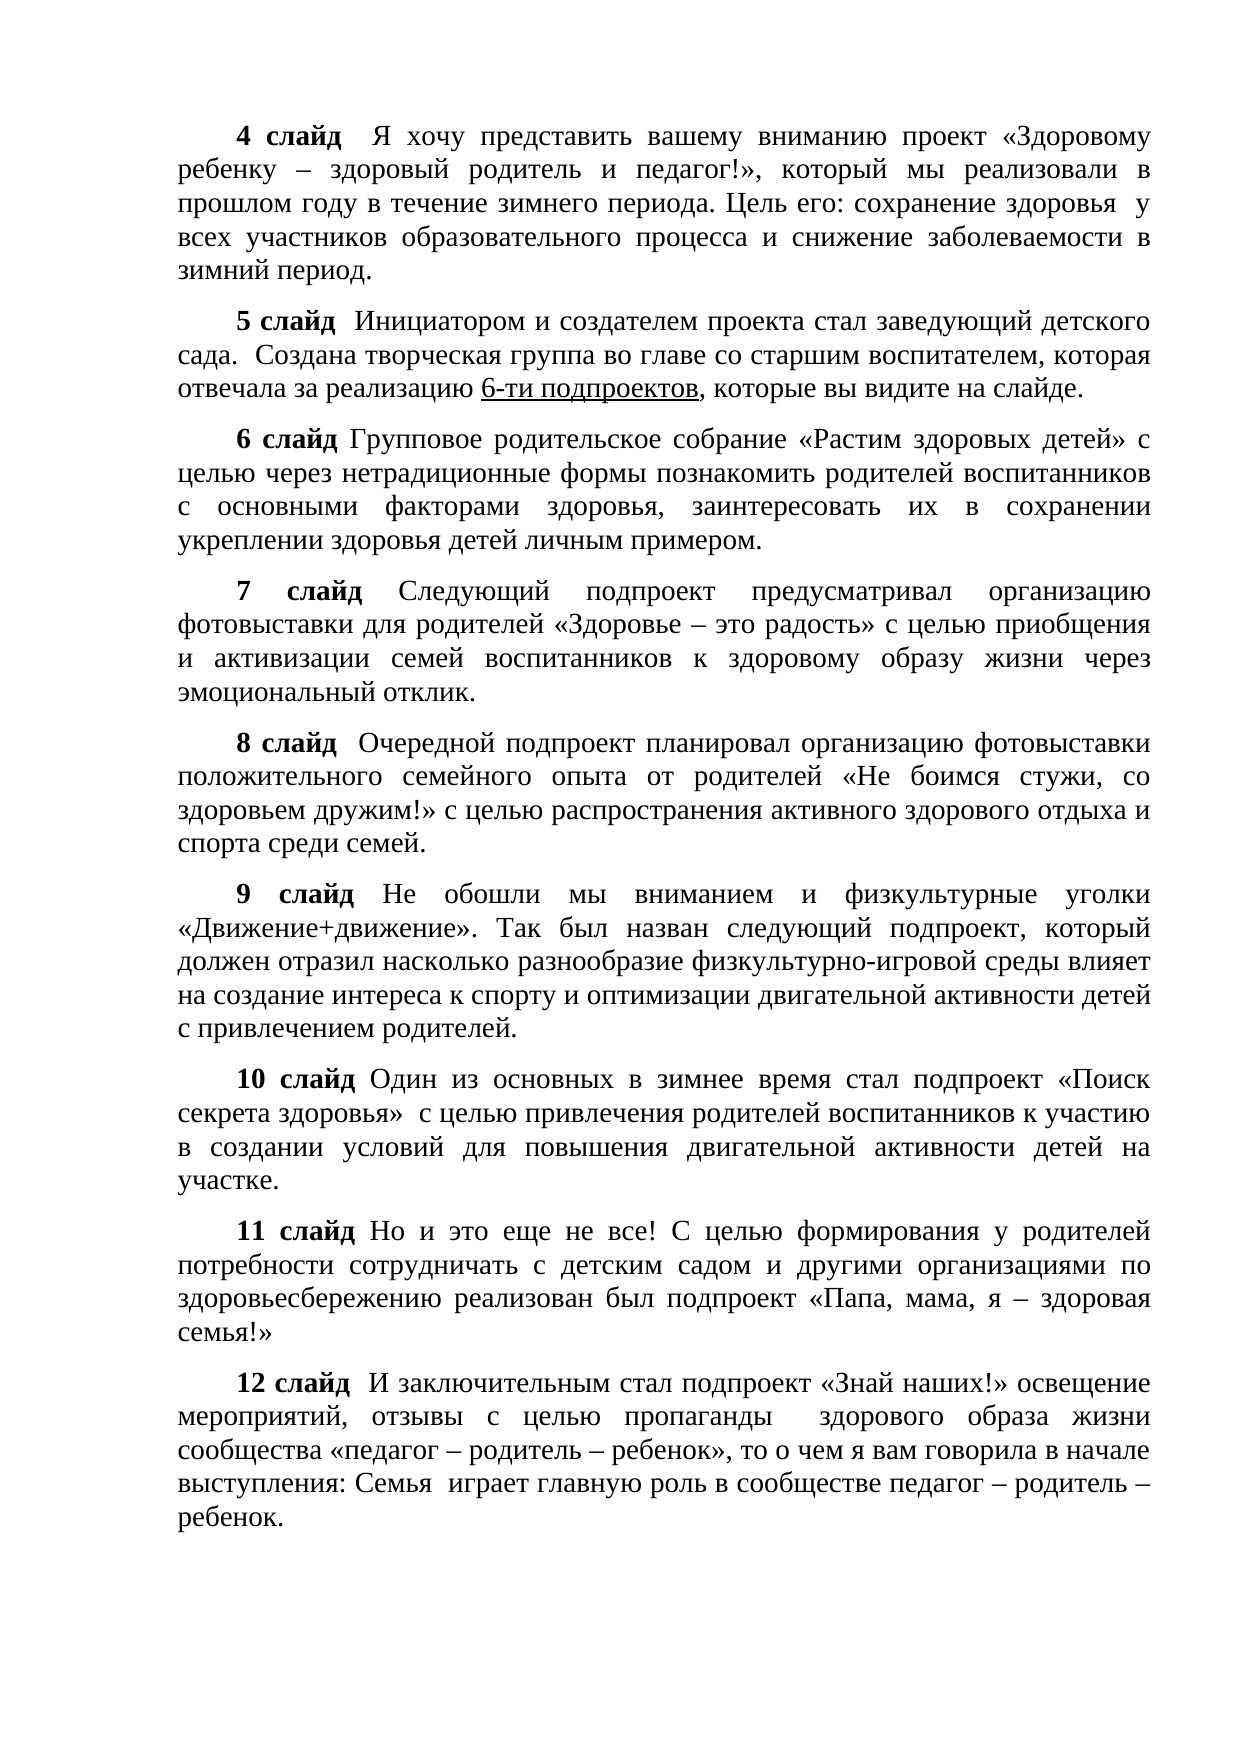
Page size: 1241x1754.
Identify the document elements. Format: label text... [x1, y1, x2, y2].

text 6 слайд Групповое родительское собрание «Растим здоровых детей» с целью через нетрадиционные формы познакомить родителей воспитанников с основными факторами здоровья, заинтересовать их в сохранении укреплении здоровья детей личным примером. [177, 421, 1152, 556]
text 10 слайд Один из основных в зимнее время стал подпроект «Поиск секрета здоровья» с целью привлечения родителей воспитанников к участию в создании условий для повышения двигательной активности детей на участке. [177, 1062, 1152, 1196]
text 11 слайд Но и это еще не все! С целью формирования у родителей потребности сотрудничать с детским садом и другими организациями по здоровьесбережению реализован был подпроект «Папа, мама, я – здоровая семья!» [177, 1213, 1152, 1347]
text 8 слайд Очередной подпроект планировал организацию фотовыставки положительного семейного опыта от родителей «Не боимся стужи, со здоровьем дружим!» с целью распространения активного здорового отдыха и спорта среди семей. [177, 725, 1152, 859]
text 4 слайд Я хочу представить вашему вниманию проект «Здоровому ребенку – здоровый родитель и педагог!», который мы реализовали в прошлом году в течение зимнего периода. Цель его: сохранение здоровья у всех участников образовательного процесса и снижение заболеваемости в зимний период. [177, 118, 1152, 286]
text 12 слайд И заключительным стал подпроект «Знай наших!» освещение мероприятий, отзывы с целью пропаганды здорового образа жизни сообщества «педагог – родитель – ребенок», то о чем я вам говорила в начале выступления: Семья играет главную роль в сообществе педагог – родитель – ребенок. [177, 1365, 1152, 1533]
text 9 слайд Не обошли мы вниманием и физкультурные уголки «Движение+движение». Так был назван следующий подпроект, который должен отразил насколько разнообразие физкультурно-игровой среды влияет на создание интереса к спорту и оптимизации двигательной активности детей с привлечением родителей. [177, 876, 1152, 1044]
text 7 слайд Следующий подпроект предусматривал организацию фотовыставки для родителей «Здоровье – это радость» с целью приобщения и активизации семей воспитанников к здоровому образу жизни через эмоциональный отклик. [177, 573, 1152, 707]
text 5 слайд Инициатором и создателем проекта стал заведующий детского сада. Создана творческая группа во главе со старшим воспитателем, которая отвечала за реализацию 6-ти подпроектов, которые вы видите на слайде. [177, 303, 1152, 404]
